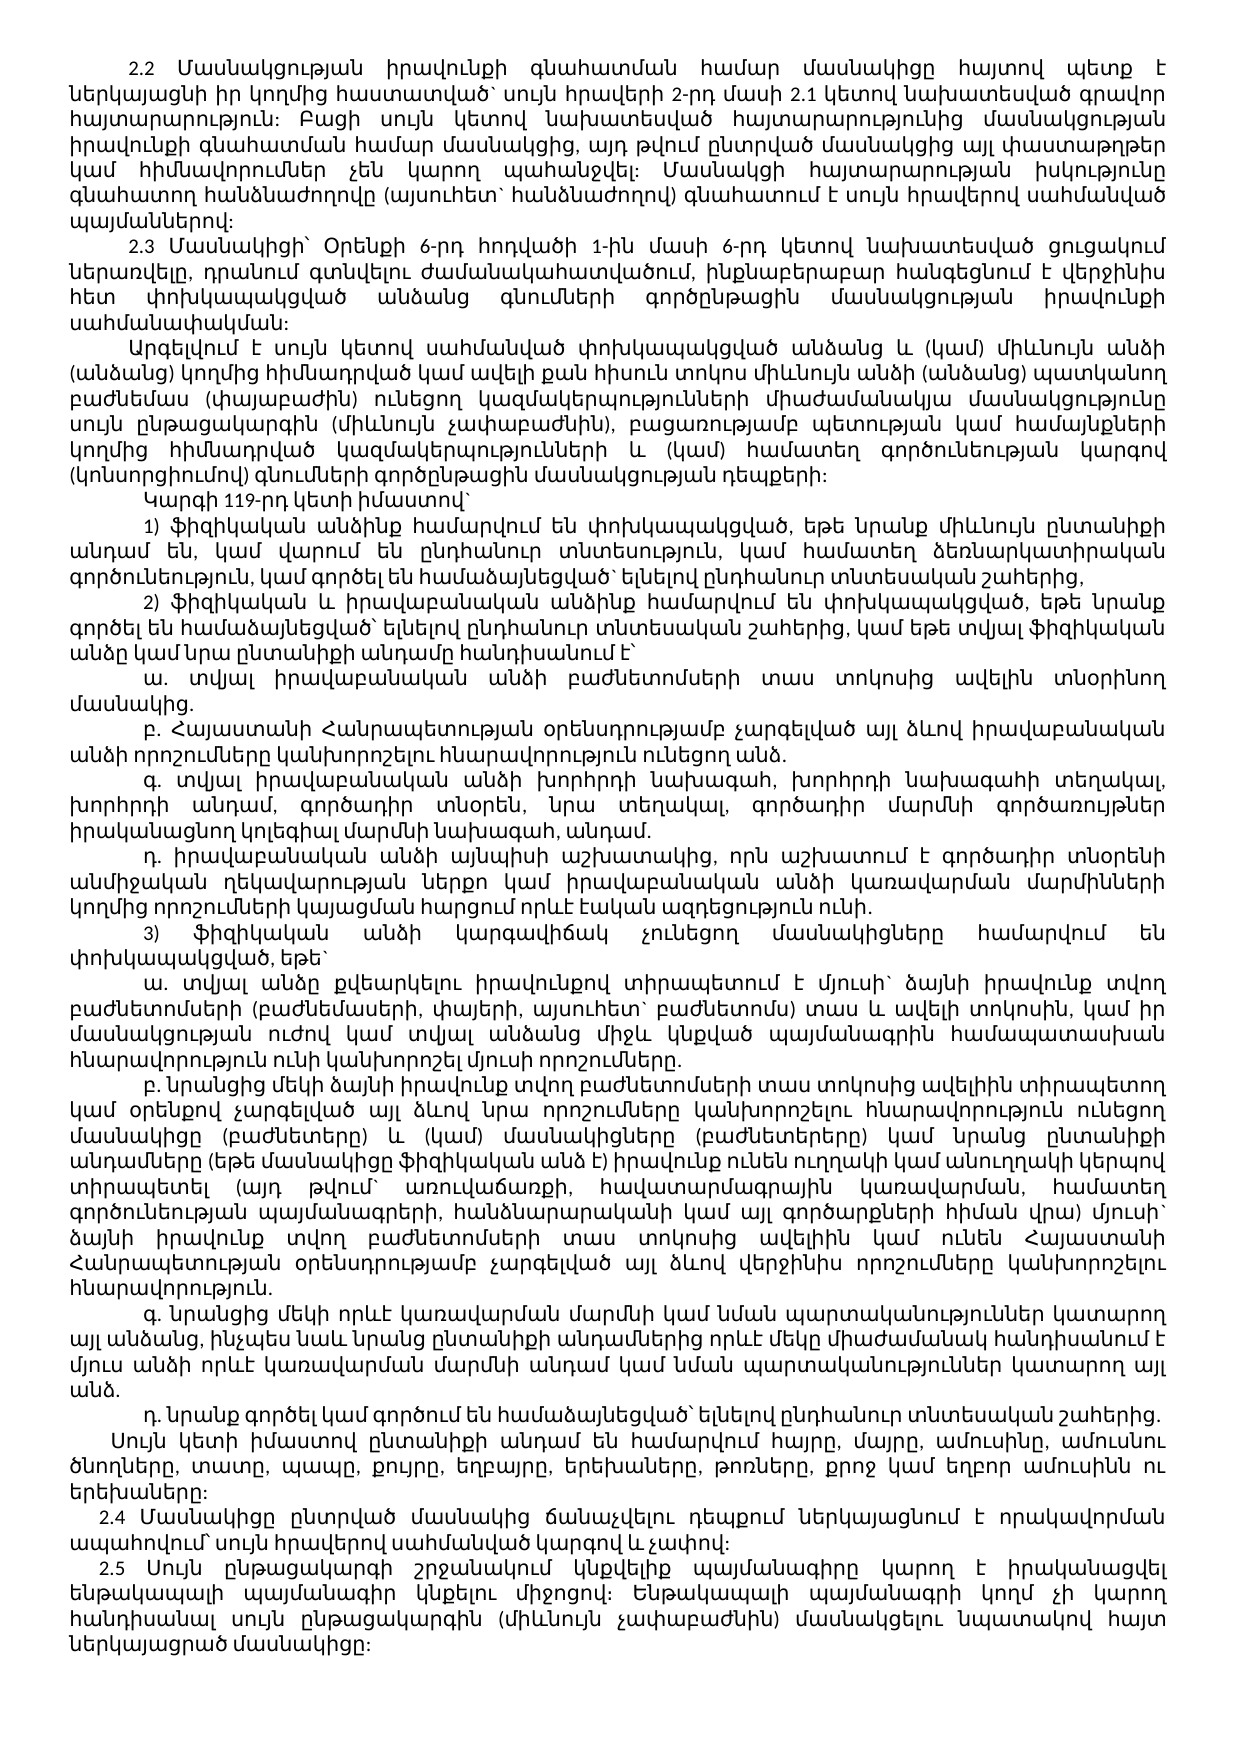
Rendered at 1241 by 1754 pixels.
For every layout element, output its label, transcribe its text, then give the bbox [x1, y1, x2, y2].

text Սույն կետի իմաստով ընտանիքի անդամ են համարվում հայրը, մայրը, ամուսինը, ամուսնու ծնողները, տատը, պապը, քույրը, եղբայրը, երեխաները, թոռները, քրոջ կամ եղբոր ամուսինն ու երեխաները: [69, 1428, 1167, 1504]
text գ. նրանցից մեկի որևէ կառավարման մարմնի կամ նման պարտականություններ կատարող այլ անձանց, ինչպես նաև նրանց ընտանիքի անդամներից որևէ մեկը միաժամանակ հանդիսանում է մյուս անձի որևէ կառավարման մարմնի անդամ կամ նման պարտականություններ կատարող այլ անձ. [69, 1301, 1167, 1403]
text ա. տվյալ իրավաբանական անձի բաժնետոմսերի տաս տոկոսից ավելին տնօրինող մասնակից. [69, 666, 1167, 716]
text բ. Հայաստանի Հանրապետության օրենսդրությամբ չարգելված այլ ձևով իրավաբանական անձի որոշումները կանխորոշելու հնարավորություն ունեցող անձ. [69, 716, 1167, 767]
text 1) ֆիզիկական անձինք համարվում են փոխկապակցված, եթե նրանք միևնույն ընտանիքի անդամ են, կամ վարում են ընդհանուր տնտեսություն, կամ համատեղ ձեռնարկատիրական գործունեություն, կամ գործել են համաձայնեցված` ելնելով ընդհանուր տնտեսական շահերից, [69, 513, 1167, 589]
text դ. իրավաբանական անձի այնպիսի աշխատակից, որն աշխատում է գործադիր տնօրենի անմիջական ղեկավարության ներքո կամ իրավաբանական անձի կառավարման մարմինների կողմից որոշումների կայացման հարցում որևէ էական ազդեցություն ունի. [69, 843, 1167, 920]
text ա. տվյալ անձը քվեարկելու իրավունքով տիրապետում է մյուսի` ձայնի իրավունք տվող բաժնետոմսերի (բաժնեմասերի, փայերի, այսուհետ` բաժնետոմս) տաս և ավելի տոկոսին, կամ իր մասնակցության ուժով կամ տվյալ անձանց միջև կնքված պայմանագրին համապատասխան հնարավորություն ունի կանխորոշել մյուսի որոշումները. [69, 971, 1167, 1072]
text 2) ֆիզիկական և իրավաբանական անձինք համարվում են փոխկապակցված, եթե նրանք գործել են համաձայնեցված՝ ելնելով ընդհանուր տնտեսական շահերից, կամ եթե տվյալ ֆիզիկական անձը կամ նրա ընտանիքի անդամը հանդիսանում է՝ [69, 589, 1167, 666]
text բ. նրանցից մեկի ձայնի իրավունք տվող բաժնետոմսերի տաս տոկոսից ավելիին տիրապետող կամ օրենքով չարգելված այլ ձևով նրա որոշումները կանխորոշելու հնարավորություն ունեցող մասնակիցը (բաժնետերը) և (կամ) մասնակիցները (բաժնետերերը) կամ նրանց ընտանիքի անդամները (եթե մասնակիցը ֆիզիկական անձ է) իրավունք ունեն ուղղակի կամ անուղղակի կերպով տիրապետել (այդ թվում` առուվաճառքի, հավատարմագրային կառավարման, համատեղ գործունեության պայմանագրերի, հանձնարարականի կամ այլ գործարքների հիման վրա) մյուսի` ձայնի իրավունք տվող բաժնետոմսերի տաս տոկոսից ավելիին կամ ունեն Հայաստանի Հանրապետության օրենսդրությամբ չարգելված այլ ձևով վերջինիս որոշումները կանխորոշելու հնարավորություն. [69, 1072, 1167, 1301]
text 3) ֆիզիկական անձի կարգավիճակ չունեցող մասնակիցները համարվում են փոխկապակցված, եթե` [69, 920, 1167, 971]
text Կարգի 119-րդ կետի իմաստով` [69, 488, 1167, 513]
text գ. տվյալ իրավաբանական անձի խորհրդի նախագահ, խորհրդի նախագահի տեղակալ, խորհրդի անդամ, գործադիր տնօրեն, նրա տեղակալ, գործադիր մարմնի գործառույթներ իրականացնող կոլեգիալ մարմնի նախագահ, անդամ. [69, 767, 1167, 843]
text դ. նրանք գործել կամ գործում են համաձայնեցված՝ ելնելով ընդհանուր տնտեսական շահերից. [69, 1403, 1167, 1428]
text 2.5 Սույն ընթացակարգի շրջանակում կնքվելիք պայմանագիրը կարող է իրականացվել ենթակապալի պայմանագիր կնքելու միջոցով։ Ենթակապալի պայմանագրի կողմ չի կարող հանդիսանալ սույն ընթացակարգին (միևնույն չափաբաժնին) մասնակցելու նպատակով հայտ ներկայացրած մասնակիցը: [69, 1555, 1167, 1657]
text 2.3 Մասնակիցի՝ Օրենքի 6-րդ հոդվածի 1-ին մասի 6-րդ կետով նախատեսված ցուցակում ներառվելը, դրանում գտնվելու ժամանակահատվածում, ինքնաբերաբար հանգեցնում է վերջինիս հետ փոխկապակցված անձանց գնումների գործընթացին մասնակցության իրավունքի սահմանափակման: [69, 233, 1167, 335]
text 2.2 Մասնակցության իրավունքի գնահատման համար մասնակիցը հայտով պետք է ներկայացնի իր կողմից հաստատված` սույն հրավերի 2-րդ մասի 2.1 կետով նախատեսված գրավոր հայտարարություն: Բացի սույն կետով նախատեսված հայտարարությունից մասնակցության իրավունքի գնահատման համար մասնակցից, այդ թվում ընտրված մասնակցից այլ փաստաթղթեր կամ հիմնավորումներ չեն կարող պահանջվել: Մասնակցի հայտարարության իսկությունը գնահատող հանձնաժողովը (այսուհետ` հանձնաժողով) գնահատում է սույն հրավերով սահմանված պայմաններով: [69, 56, 1167, 233]
text 2.4 Մասնակիցը ընտրված մասնակից ճանաչվելու դեպքում ներկայացնում է որակավորման ապահովում՝ սույն հրավերով սահմանված կարգով և չափով: [69, 1504, 1167, 1555]
text Արգելվում է սույն կետով սահմանված փոխկապակցված անձանց և (կամ) միևնույն անձի (անձանց) կողմից հիմնադրված կամ ավելի քան հիսուն տոկոս միևնույն անձի (անձանց) պատկանող բաժնեմաս (փայաբաժին) ունեցող կազմակերպությունների միաժամանակյա մասնակցությունը սույն ընթացակարգին (միևնույն չափաբաժնին), բացառությամբ պետության կամ համայնքների կողմից հիմնադրված կազմակերպությունների և (կամ) համատեղ գործունեության կարգով (կոնսորցիումով) գնումների գործընթացին մասնակցության դեպքերի: [69, 335, 1167, 488]
